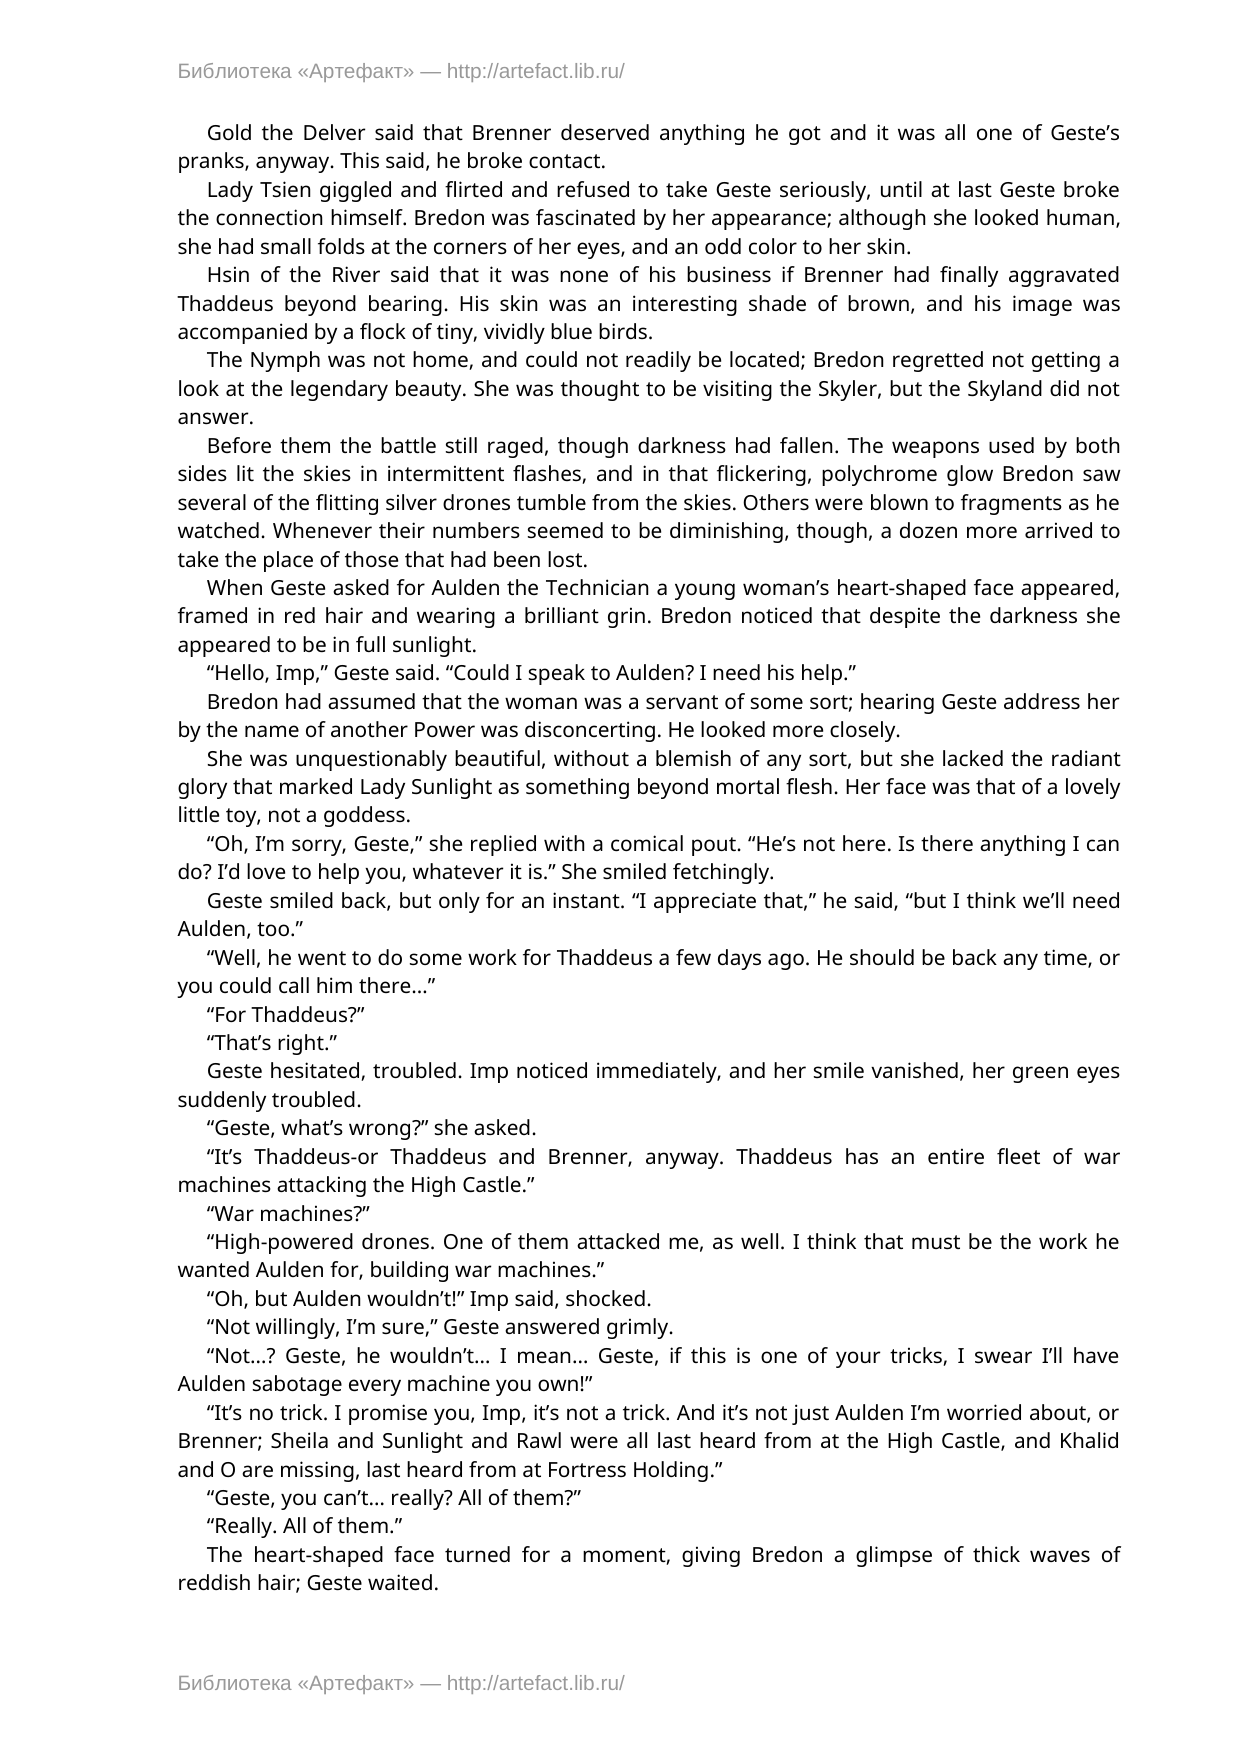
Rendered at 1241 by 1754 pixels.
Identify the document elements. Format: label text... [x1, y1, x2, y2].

text “Not willingly, I’m sure,” Geste answered grimly. [177, 1312, 1122, 1341]
text “It’s Thaddeus-or Thaddeus and Brenner, anyway. Thaddeus has an entire fleet of war machines attacking the High Castle.” [177, 1142, 1122, 1199]
text Hsin of the River said that it was none of his business if Brenner had finally aggravated Thaddeus beyond bearing. His skin was an interesting shade of brown, and his image was accompanied by a flock of tiny, vividly blue birds. [177, 260, 1122, 346]
text The Nymph was not home, and could not readily be located; Bredon regretted not getting a look at the legendary beauty. She was thought to be visiting the Skyler, but the Skyland did not answer. [177, 346, 1122, 431]
text When Geste asked for Aulden the Technician a young woman’s heart-shaped face appeared, framed in red hair and wearing a brilliant grin. Bredon noticed that despite the darkness she appeared to be in full sunlight. [177, 573, 1122, 658]
text “For Thaddeus?” [177, 1000, 1122, 1028]
text Bredon had assumed that the woman was a servant of some sort; hearing Geste address her by the name of another Power was disconcerting. He looked more closely. [177, 687, 1122, 744]
text The heart-shaped face turned for a moment, giving Bredon a glimpse of thick waves of reddish hair; Geste waited. [177, 1540, 1122, 1597]
text “Well, he went to do some work for Thaddeus a few days ago. He should be back any time, or you could call him there…” [177, 943, 1122, 1000]
text She was unquestionably beautiful, without a blemish of any sort, but she lacked the radiant glory that marked Lady Sunlight as something beyond mortal flesh. Her face was that of a lovely little toy, not a goddess. [177, 744, 1122, 829]
text “Oh, I’m sorry, Geste,” she replied with a comical pout. “He’s not here. Is there anything I can do? I’d love to help you, whatever it is.” She smiled fetchingly. [177, 829, 1122, 886]
text “High-powered drones. One of them attacked me, as well. I think that must be the work he wanted Aulden for, building war machines.” [177, 1227, 1122, 1284]
text “Geste, you can’t… really? All of them?” [177, 1483, 1122, 1512]
text Gold the Delver said that Brenner deserved anything he got and it was all one of Geste’s pranks, anyway. This said, he broke contact. [177, 118, 1122, 175]
text “Geste, what’s wrong?” she asked. [177, 1113, 1122, 1142]
text “Hello, Imp,” Geste said. “Could I speak to Aulden? I need his help.” [177, 658, 1122, 687]
text “It’s no trick. I promise you, Imp, it’s not a trick. And it’s not just Aulden I’m worried about, or Brenner; Sheila and Sunlight and Rawl were all last heard from at the High Castle, and Khalid and O are missing, last heard from at Fortress Holding.” [177, 1398, 1122, 1483]
text “Oh, but Aulden wouldn’t!” Imp said, shocked. [177, 1284, 1122, 1312]
text Geste smiled back, but only for an instant. “I appreciate that,” he said, “but I think we’ll need Aulden, too.” [177, 886, 1122, 943]
text “That’s right.” [177, 1028, 1122, 1057]
text “War machines?” [177, 1199, 1122, 1227]
text Geste hesitated, troubled. Imp noticed immediately, and her smile vanished, her green eyes suddenly troubled. [177, 1057, 1122, 1113]
text “Not…? Geste, he wouldn’t… I mean… Geste, if this is one of your tricks, I swear I’ll have Aulden sabotage every machine you own!” [177, 1341, 1122, 1398]
text Lady Tsien giggled and flirted and refused to take Geste seriously, until at last Geste broke the connection himself. Bredon was fascinated by her appearance; although she looked human, she had small folds at the corners of her eyes, and an odd color to her skin. [177, 175, 1122, 260]
text Before them the battle still raged, though darkness had fallen. The weapons used by both sides lit the skies in intermittent flashes, and in that flickering, polychrome glow Bredon saw several of the flitting silver drones tumble from the skies. Others were blown to fragments as he watched. Whenever their numbers seemed to be diminishing, though, a dozen more arrived to take the place of those that had been lost. [177, 431, 1122, 573]
text “Really. All of them.” [177, 1512, 1122, 1540]
